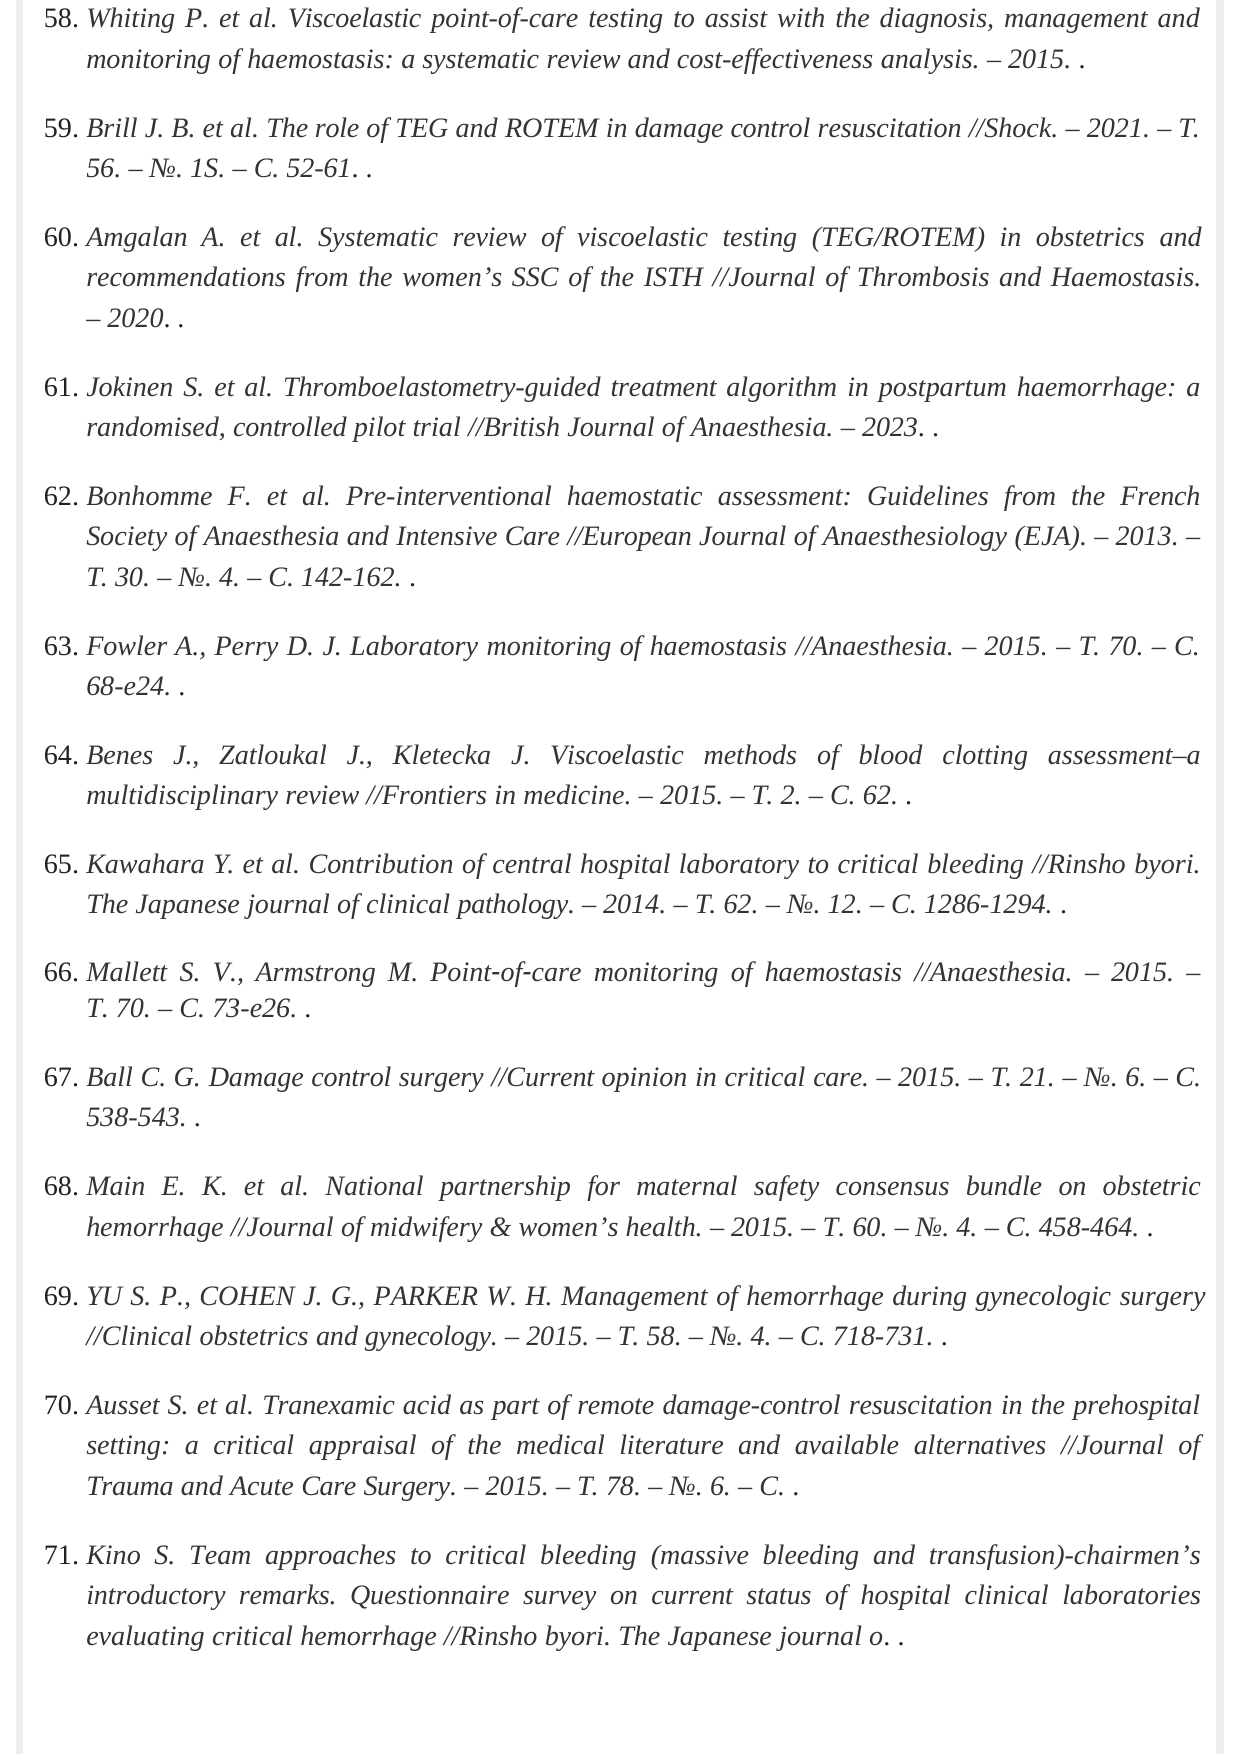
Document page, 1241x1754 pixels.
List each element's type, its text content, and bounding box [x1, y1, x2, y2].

list Ausset S. et al. Tranexamic acid as part of remote damage-control resuscitation in the prehospital setting: a critical appraisal of the medical literature and available alternatives //Journal of Trauma and Acute Care Surgery. – 2015. – Т. 78. – №. 6. – С. . [44, 1388, 1200, 1501]
text //Clinical obstetrics and gynecology. – 2015. – Т. 58. – №. 4. – С. 718-731. . [86, 1319, 1236, 1352]
list Mallett S. V., Armstrong M. Point‐of‐care monitoring of haemostasis //Anaesthesia. – 2015. – Т. 70. – С. 73-e26. . [44, 951, 1201, 1024]
list YU S. P., COHEN J. G., PARKER W. H. Management of hemorrhage during gynecologic surgery [44, 1278, 1236, 1311]
list Bonhomme F. et al. Pre-interventional haemostatic assessment: Guidelines from the French Society of Anaesthesia and Intensive Care //European Journal of Anaesthesiology (EJA). – 2013. – Т. 30. – №. 4. – С. 142-162. . [44, 479, 1201, 592]
list Main E. K. et al. National partnership for maternal safety consensus bundle on obstetric hemorrhage //Journal of midwifery & women’s health. – 2015. – Т. 60. – №. 4. – С. 458-464. . [44, 1169, 1201, 1242]
list Kino S. Team approaches to critical bleeding (massive bleeding and transfusion)-chairmen’s introductory remarks. Questionnaire survey on current status of hospital clinical laboratories evaluating critical hemorrhage //Rinsho byori. The Japanese journal o. . [44, 1538, 1201, 1651]
list Jokinen S. et al. Thromboelastometry-guided treatment algorithm in postpartum haemorrhage: a randomised, controlled pilot trial //British Journal of Anaesthesia. – 2023. . [44, 370, 1200, 442]
list Whiting P. et al. Viscoelastic point-of-care testing to assist with the diagnosis, management and monitoring of haemostasis: a systematic review and cost-effectiveness analysis. – 2015. . [44, 1, 1201, 74]
list Benes J., Zatloukal J., Kletecka J. Viscoelastic methods of blood clotting assessment–a multidisciplinary review //Frontiers in medicine. – 2015. – Т. 2. – С. 62. . [44, 738, 1201, 811]
list Kawahara Y. et al. Contribution of central hospital laboratory to critical bleeding //Rinsho byori. The Japanese journal of clinical pathology. – 2014. – Т. 62. – №. 12. – С. 1286-1294. . [44, 847, 1200, 920]
list Fowler A., Perry D. J. Laboratory monitoring of haemostasis //Anaesthesia. – 2015. – Т. 70. – С. 68-e24. . [44, 629, 1200, 701]
list Ball C. G. Damage control surgery //Current opinion in critical care. – 2015. – Т. 21. – №. 6. – С. 538-543. . [44, 1060, 1201, 1133]
list Brill J. B. et al. The role of TEG and ROTEM in damage control resuscitation //Shock. – 2021. – Т. 56. – №. 1S. – С. 52-61. . [44, 111, 1200, 183]
list Amgalan A. et al. Systematic review of viscoelastic testing (TEG/ROTEM) in obstetrics and recommendations from the women’s SSC of the ISTH //Journal of Thrombosis and Haemostasis. – 2020. . [44, 220, 1201, 333]
